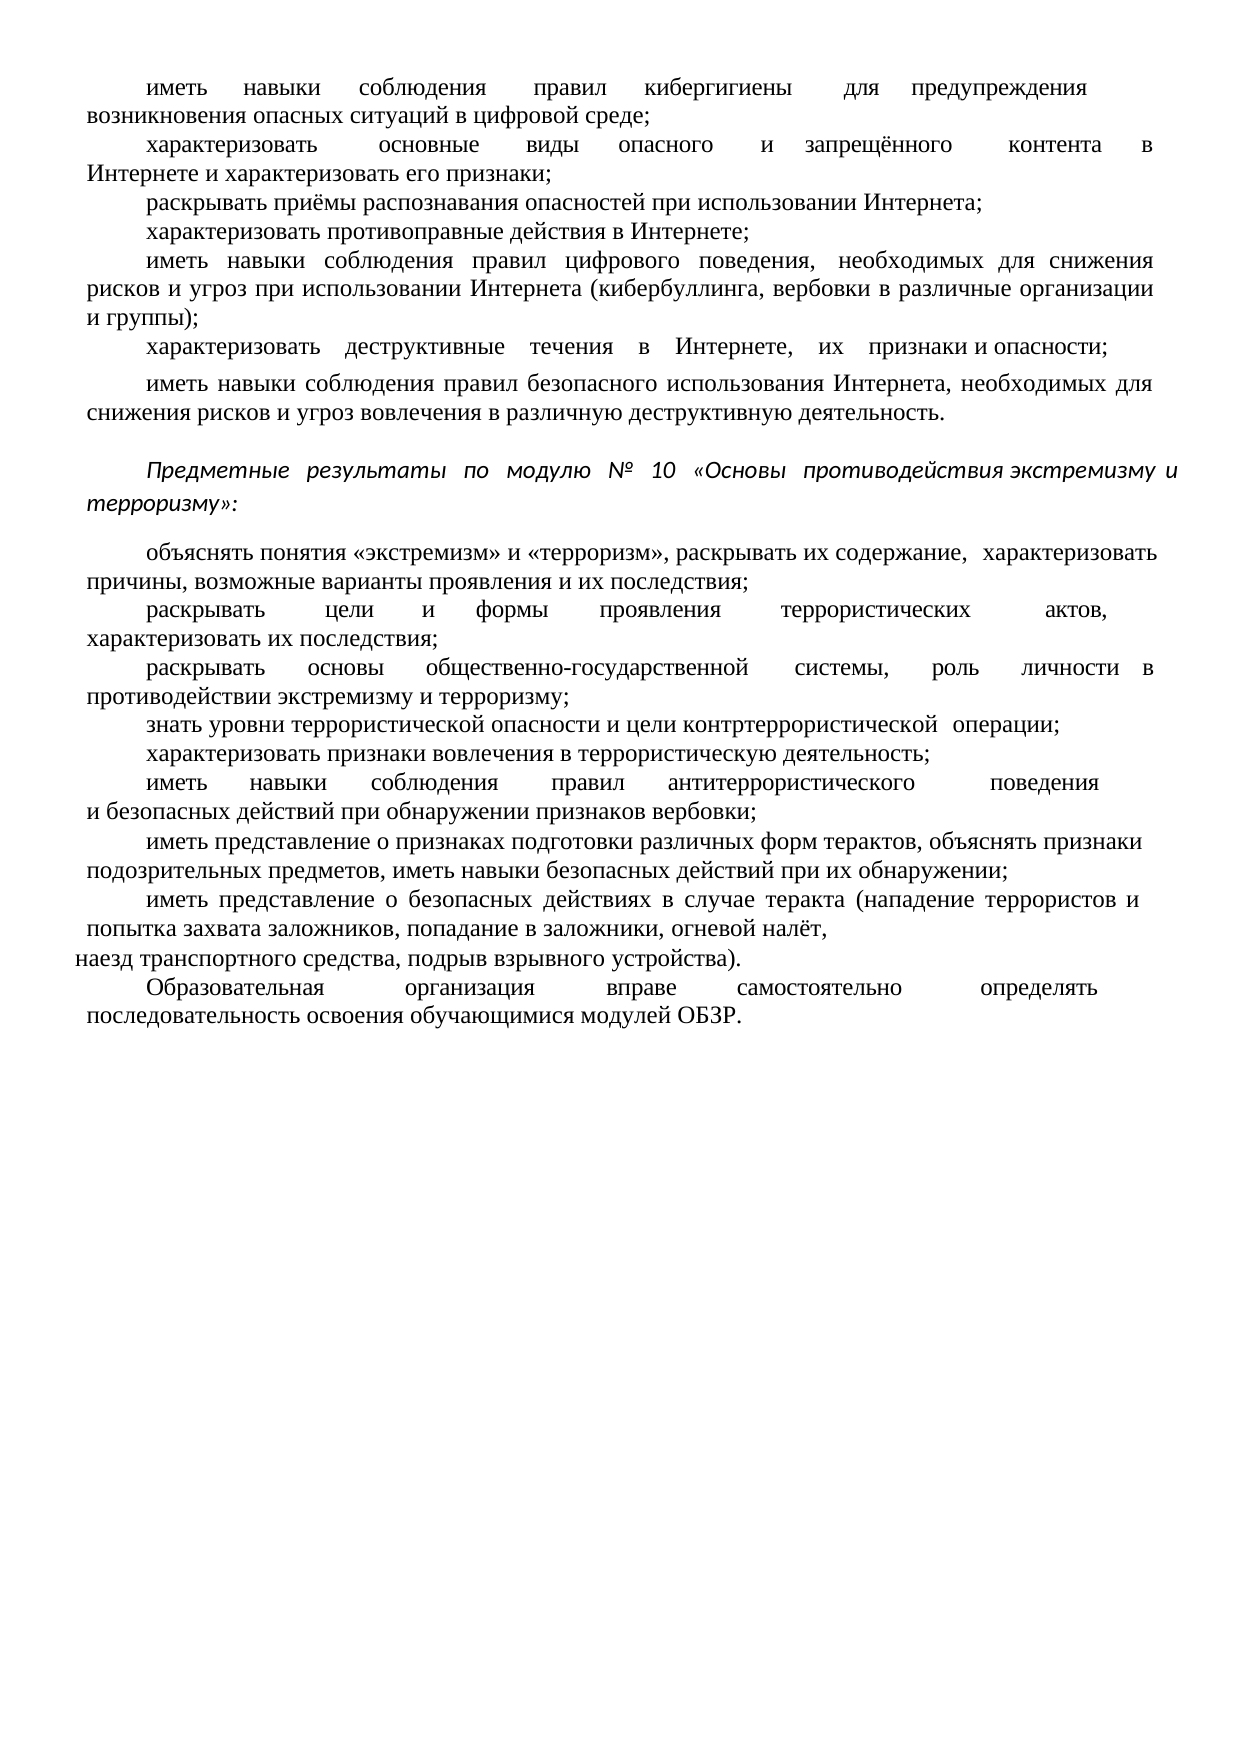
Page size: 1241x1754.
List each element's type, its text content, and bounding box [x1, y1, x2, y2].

text характеризовать деструктивные течения в Интернете, их признаки и опасности; [146, 331, 1196, 360]
text раскрывать основы общественно-государственной системы, роль личности в противодействии экстремизму и терроризму; [86, 652, 1154, 709]
text знать уровни террористической опасности и цели контртеррористической операции; характеризовать признаки вовлечения в террористическую деятельность; [146, 709, 1196, 767]
text раскрывать приёмы распознавания опасностей при использовании Интернета; характеризовать противоправные действия в Интернете; [146, 187, 1069, 245]
text Предметные результаты по модулю № 10 «Основы противодействия экстремизму и терроризму»: [86, 454, 1196, 518]
text раскрывать цели и формы проявления террористических актов, характеризовать их последствия; [86, 594, 1108, 652]
text наезд транспортного средства, подрыв взрывного устройства). [75, 943, 1196, 972]
text иметь представление о признаках подготовки различных форм терактов, объяснять признаки подозрительных предметов, иметь навыки безопасных действий при их обнаружении; [86, 826, 1196, 884]
text объяснять понятия «экстремизм» и «терроризм», раскрывать их содержание, характеризовать причины, возможные варианты проявления и их последствия; [86, 537, 1196, 594]
text характеризовать основные виды опасного и запрещённого контента в Интернете и характеризовать его признаки; [86, 129, 1153, 187]
text иметь навыки соблюдения правил антитеррористического поведения и безопасных действий при обнаружении признаков вербовки; [86, 767, 1100, 825]
text иметь навыки соблюдения правил цифрового поведения, необходимых для снижения рисков и угроз при использовании Интернета (кибербуллинга, вербовки в различные организации и группы); [86, 245, 1154, 331]
text Образовательная организация вправе самостоятельно определять последовательность освоения обучающимися модулей ОБЗР. [86, 972, 1099, 1029]
text иметь представление о безопасных действиях в случае теракта (нападение террористов и попытка захвата заложников, попадание в заложники, огневой налёт, [86, 885, 1196, 942]
text иметь навыки соблюдения правил безопасного использования Интернета, необходимых для снижения рисков и угроз вовлечения в различную деструктивную деятельность. [86, 369, 1153, 426]
text иметь навыки соблюдения правил кибергигиены для предупреждения возникновения опасных ситуаций в цифровой среде; [86, 73, 1089, 129]
